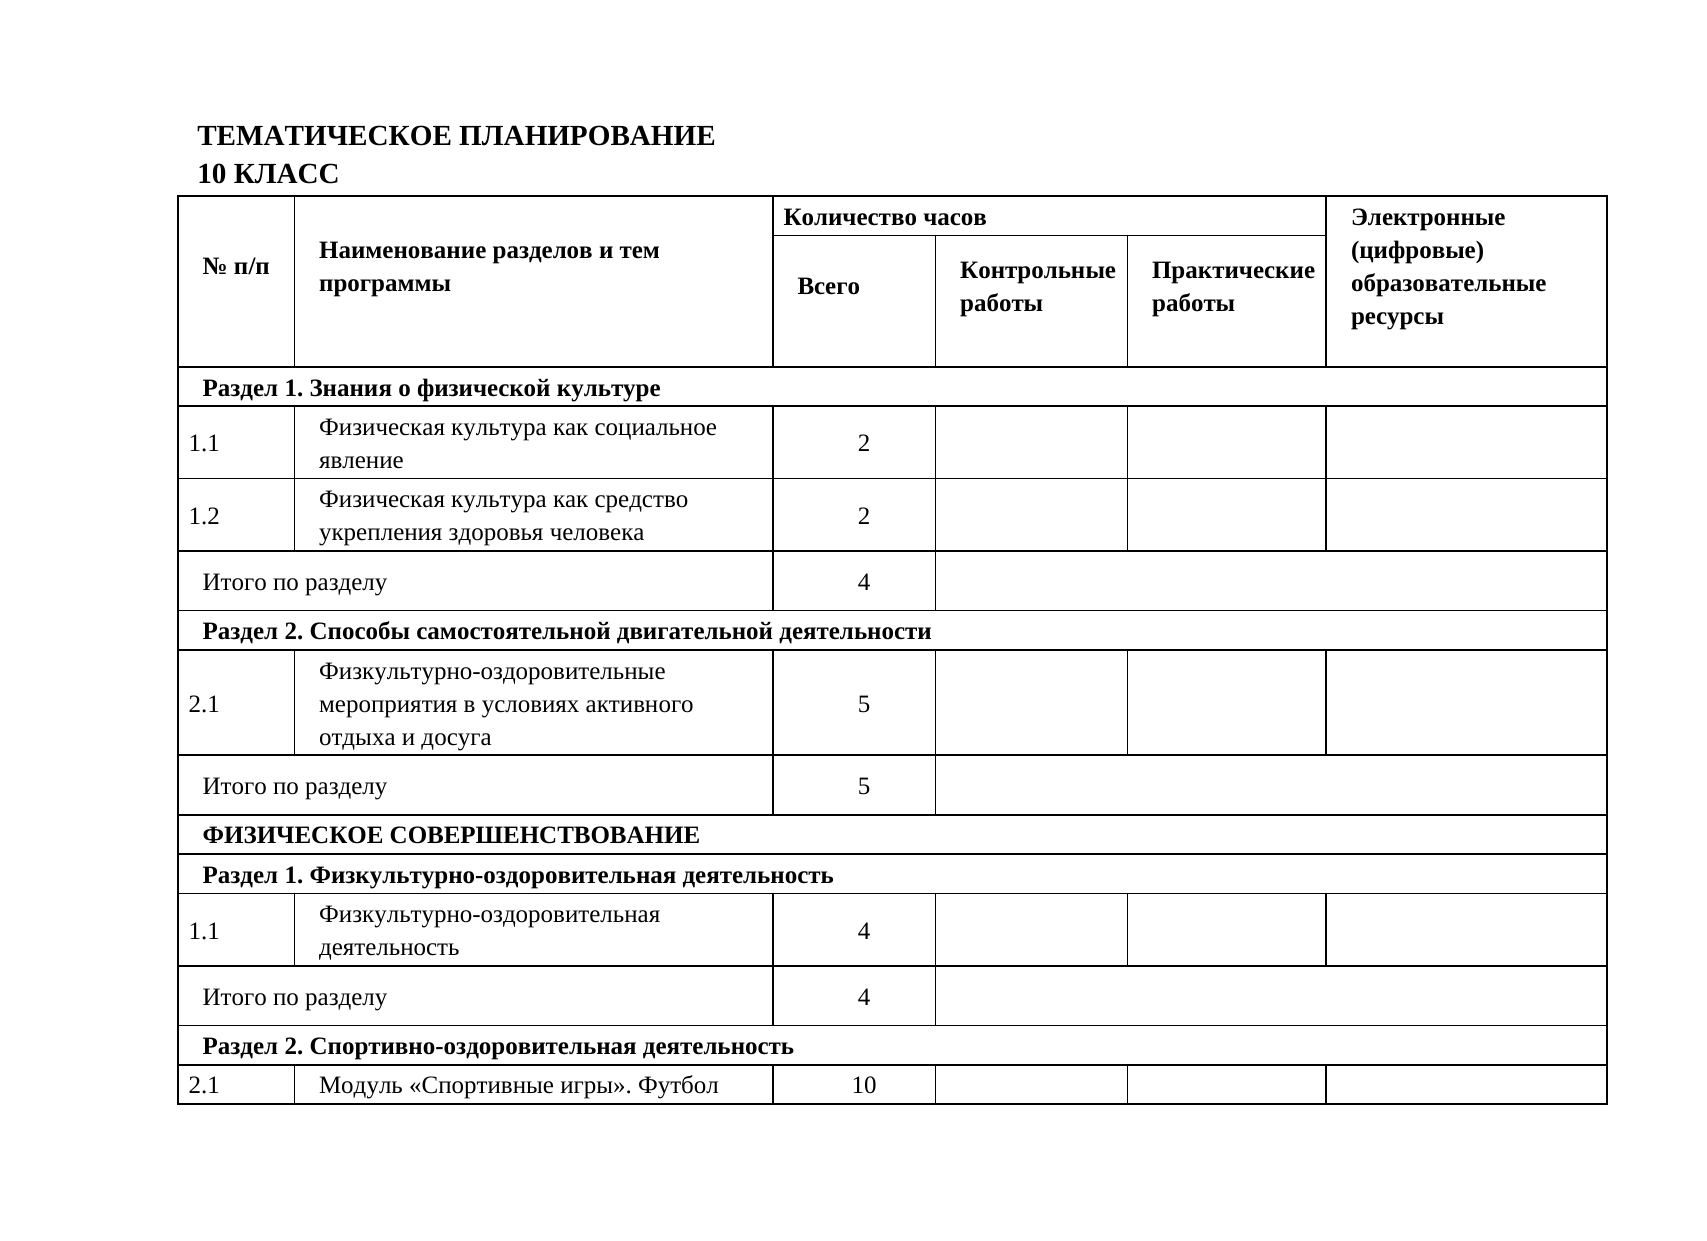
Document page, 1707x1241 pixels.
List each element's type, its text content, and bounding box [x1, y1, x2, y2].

table_cell Физкультурно-оздоровительная деятельность [295, 894, 772, 965]
table_cell 2.1 [179, 651, 294, 754]
table_cell [936, 479, 1127, 550]
table_cell [936, 756, 1606, 814]
table_cell Итого по разделу [179, 967, 772, 1024]
table_cell Практические работы [1128, 236, 1325, 366]
table_cell [936, 1066, 1127, 1103]
table_cell Физкультурно-оздоровительные мероприятия в условиях активного отдыха и досуга [295, 651, 772, 754]
table_cell [1128, 407, 1325, 478]
table_cell 1.1 [179, 894, 294, 965]
table_header Электронные (цифровые) образовательные ресурсы [1327, 197, 1606, 366]
table_cell [1327, 894, 1606, 965]
table_cell [1327, 407, 1606, 478]
table_header № п/п [179, 197, 294, 366]
table_cell Итого по разделу [179, 552, 772, 609]
table_cell 5 [774, 651, 935, 754]
table_cell Итого по разделу [179, 756, 772, 814]
table_cell [936, 894, 1127, 965]
table_cell Физическая культура как средство укрепления здоровья человека [295, 479, 772, 550]
text ТЕМАТИЧЕСКОЕ ПЛАНИРОВАНИЕ [190, 118, 1618, 152]
table_cell Раздел 1. Физкультурно-оздоровительная деятельность [179, 855, 1606, 893]
table_cell 10 [774, 1066, 935, 1103]
table_header Количество часов [774, 197, 1325, 234]
table_cell ФИЗИЧЕСКОЕ СОВЕРШЕНСТВОВАНИЕ [179, 816, 1606, 853]
table_cell Физическая культура как социальное явление [295, 407, 772, 478]
table_cell [936, 967, 1606, 1024]
table_cell 4 [774, 894, 935, 965]
table_cell [936, 552, 1606, 609]
table_cell [936, 651, 1127, 754]
table_cell [1128, 651, 1325, 754]
table_cell [1128, 894, 1325, 965]
table_header Наименование разделов и тем программы [295, 197, 772, 366]
table_cell 2.1 [179, 1066, 294, 1103]
table_cell 2 [774, 479, 935, 550]
table_cell 4 [774, 967, 935, 1024]
table_cell 5 [774, 756, 935, 814]
table_cell 1.1 [179, 407, 294, 478]
table_cell [1327, 651, 1606, 754]
table_cell Контрольные работы [936, 236, 1127, 366]
table_cell Раздел 2. Спортивно-оздоровительная деятельность [179, 1026, 1606, 1064]
table_cell [1327, 479, 1606, 550]
table_cell Всего [774, 236, 935, 366]
table_cell Раздел 2. Способы самостоятельной двигательной деятельности [179, 611, 1606, 649]
table_cell 4 [774, 552, 935, 609]
table_cell [1128, 479, 1325, 550]
table_cell Раздел 1. Знания о физической культуре [179, 368, 1606, 405]
table_cell [1327, 1066, 1606, 1103]
table_cell 1.2 [179, 479, 294, 550]
text 10 КЛАСС [190, 157, 1618, 190]
table_cell [1128, 1066, 1325, 1103]
table_cell 2 [774, 407, 935, 478]
table_cell [936, 407, 1127, 478]
table_cell Модуль «Спортивные игры». Футбол [295, 1066, 772, 1103]
